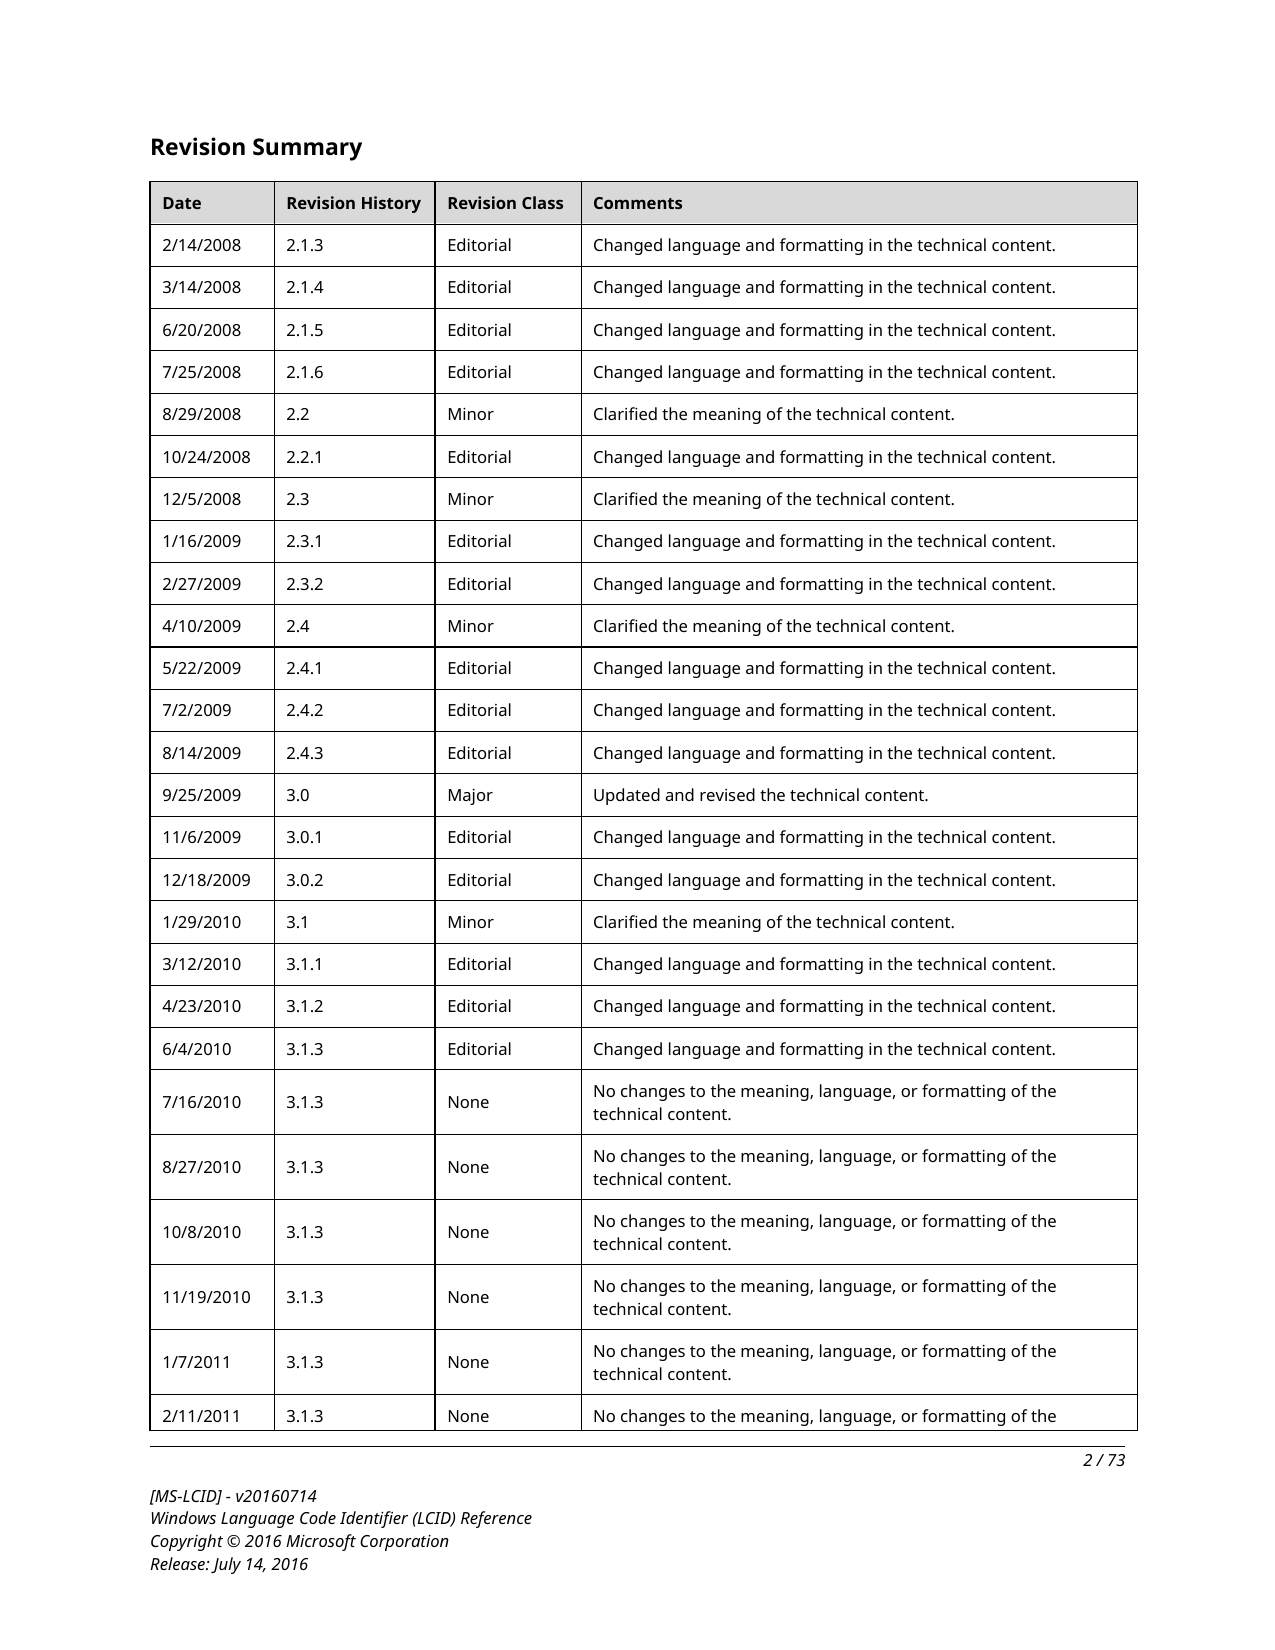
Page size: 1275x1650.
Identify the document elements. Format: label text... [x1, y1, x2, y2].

table_cell 3.1.3 [275, 1070, 434, 1134]
table_cell No changes to the meaning, language, or formatting of the technical content. [582, 1200, 1137, 1264]
table_cell Changed language and formatting in the technical content. [582, 267, 1137, 308]
table_cell 3.0.2 [275, 859, 434, 900]
table_cell None [436, 1395, 581, 1430]
table_cell 10/24/2008 [151, 436, 274, 477]
table_cell 2.4.2 [275, 690, 434, 731]
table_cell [582, 1395, 1137, 1430]
table_cell 2.1.6 [275, 351, 434, 393]
table_cell Editorial [436, 521, 581, 562]
table_cell Major [436, 774, 581, 816]
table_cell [582, 1330, 1137, 1394]
table_cell 2.3 [275, 478, 434, 519]
table_cell 3.1.3 [275, 1200, 434, 1264]
table_cell 6/4/2010 [151, 1028, 274, 1069]
table_cell Clarified the meaning of the technical content. [582, 478, 1137, 519]
table_header Revision History [275, 182, 434, 223]
table_cell None [436, 1135, 581, 1199]
table_cell 7/25/2008 [151, 351, 274, 393]
table_cell Changed language and formatting in the technical content. [582, 351, 1137, 393]
table_cell 3/14/2008 [151, 267, 274, 308]
table_cell Editorial [436, 1028, 581, 1069]
table_cell Changed language and formatting in the technical content. [582, 817, 1137, 858]
table_cell 7/16/2010 [151, 1070, 274, 1134]
table_cell Changed language and formatting in the technical content. [582, 309, 1137, 350]
table_cell Changed language and formatting in the technical content. [582, 732, 1137, 773]
table_cell 2.2 [275, 394, 434, 435]
table_cell Editorial [436, 690, 581, 731]
table_cell No changes to the meaning, language, or formatting of the technical content. [582, 1135, 1137, 1199]
table_cell 7/2/2009 [151, 690, 274, 731]
table_cell Changed language and formatting in the technical content. [582, 986, 1137, 1027]
table_cell Editorial [436, 563, 581, 604]
table_cell Changed language and formatting in the technical content. [582, 1028, 1137, 1069]
table_cell 11/19/2010 [151, 1265, 274, 1329]
table_cell 4/10/2009 [151, 605, 274, 646]
table_cell Minor [436, 901, 581, 942]
table_cell Changed language and formatting in the technical content. [582, 225, 1137, 266]
table_cell 3.1.3 [275, 1395, 434, 1430]
table_cell 6/20/2008 [151, 309, 274, 350]
table_cell Minor [436, 478, 581, 519]
table_cell Clarified the meaning of the technical content. [582, 901, 1137, 942]
table_cell Editorial [436, 351, 581, 393]
table_cell Editorial [436, 436, 581, 477]
table_cell 2.4.3 [275, 732, 434, 773]
table_cell 3.0.1 [275, 817, 434, 858]
table_cell None [436, 1070, 581, 1134]
table_cell No changes to the meaning, language, or formatting of the technical content. [582, 1070, 1137, 1134]
table_cell Updated and revised the technical content. [582, 774, 1137, 816]
table_cell Editorial [436, 309, 581, 350]
table_cell 4/23/2010 [151, 986, 274, 1027]
table_cell Editorial [436, 944, 581, 985]
table_cell 12/18/2009 [151, 859, 274, 900]
table_cell 2/11/2011 [151, 1395, 274, 1430]
table_cell Editorial [436, 986, 581, 1027]
table_cell Editorial [436, 817, 581, 858]
table_cell 2.3.2 [275, 563, 434, 604]
table_cell 2.3.1 [275, 521, 434, 562]
table_cell Changed language and formatting in the technical content. [582, 944, 1137, 985]
table_cell 10/8/2010 [151, 1200, 274, 1264]
table_cell 1/7/2011 [151, 1330, 274, 1394]
table_cell Editorial [436, 732, 581, 773]
table_cell 2.1.4 [275, 267, 434, 308]
table_cell 3.1.3 [275, 1265, 434, 1329]
table_cell None [436, 1330, 581, 1394]
text Revision Summary [150, 131, 1125, 162]
table_cell Editorial [436, 859, 581, 900]
table_cell Minor [436, 605, 581, 646]
table_cell 3.0 [275, 774, 434, 816]
table_cell 8/29/2008 [151, 394, 274, 435]
table_cell Minor [436, 394, 581, 435]
table_header Comments [582, 182, 1137, 223]
table_cell Editorial [436, 648, 581, 689]
table_cell Changed language and formatting in the technical content. [582, 690, 1137, 731]
table_cell 3.1 [275, 901, 434, 942]
table_cell 2.4.1 [275, 648, 434, 689]
table_cell 9/25/2009 [151, 774, 274, 816]
table_cell Changed language and formatting in the technical content. [582, 563, 1137, 604]
table_cell None [436, 1265, 581, 1329]
table_header Date [151, 182, 274, 223]
table_cell 2/14/2008 [151, 225, 274, 266]
table_cell 1/16/2009 [151, 521, 274, 562]
table_cell 3.1.2 [275, 986, 434, 1027]
table_cell None [436, 1200, 581, 1264]
table_cell 3.1.3 [275, 1330, 434, 1394]
table_cell 12/5/2008 [151, 478, 274, 519]
table_cell 8/27/2010 [151, 1135, 274, 1199]
table_cell Changed language and formatting in the technical content. [582, 436, 1137, 477]
table_header Revision Class [436, 182, 581, 223]
table_cell Changed language and formatting in the technical content. [582, 648, 1137, 689]
table_cell 3.1.3 [275, 1135, 434, 1199]
table_cell 3/12/2010 [151, 944, 274, 985]
table_cell 8/14/2009 [151, 732, 274, 773]
table_cell 3.1.1 [275, 944, 434, 985]
table_cell Clarified the meaning of the technical content. [582, 605, 1137, 646]
table_cell Changed language and formatting in the technical content. [582, 521, 1137, 562]
table_cell Editorial [436, 225, 581, 266]
table_cell Clarified the meaning of the technical content. [582, 394, 1137, 435]
table_cell 2.1.5 [275, 309, 434, 350]
table_cell 2.4 [275, 605, 434, 646]
table_cell 2.2.1 [275, 436, 434, 477]
table_cell Editorial [436, 267, 581, 308]
table_cell No changes to the meaning, language, or formatting of the technical content. [582, 1265, 1137, 1329]
table_cell 11/6/2009 [151, 817, 274, 858]
table_cell 2.1.3 [275, 225, 434, 266]
table_cell 3.1.3 [275, 1028, 434, 1069]
table_cell 5/22/2009 [151, 648, 274, 689]
table_cell Changed language and formatting in the technical content. [582, 859, 1137, 900]
table_cell 1/29/2010 [151, 901, 274, 942]
table_cell 2/27/2009 [151, 563, 274, 604]
